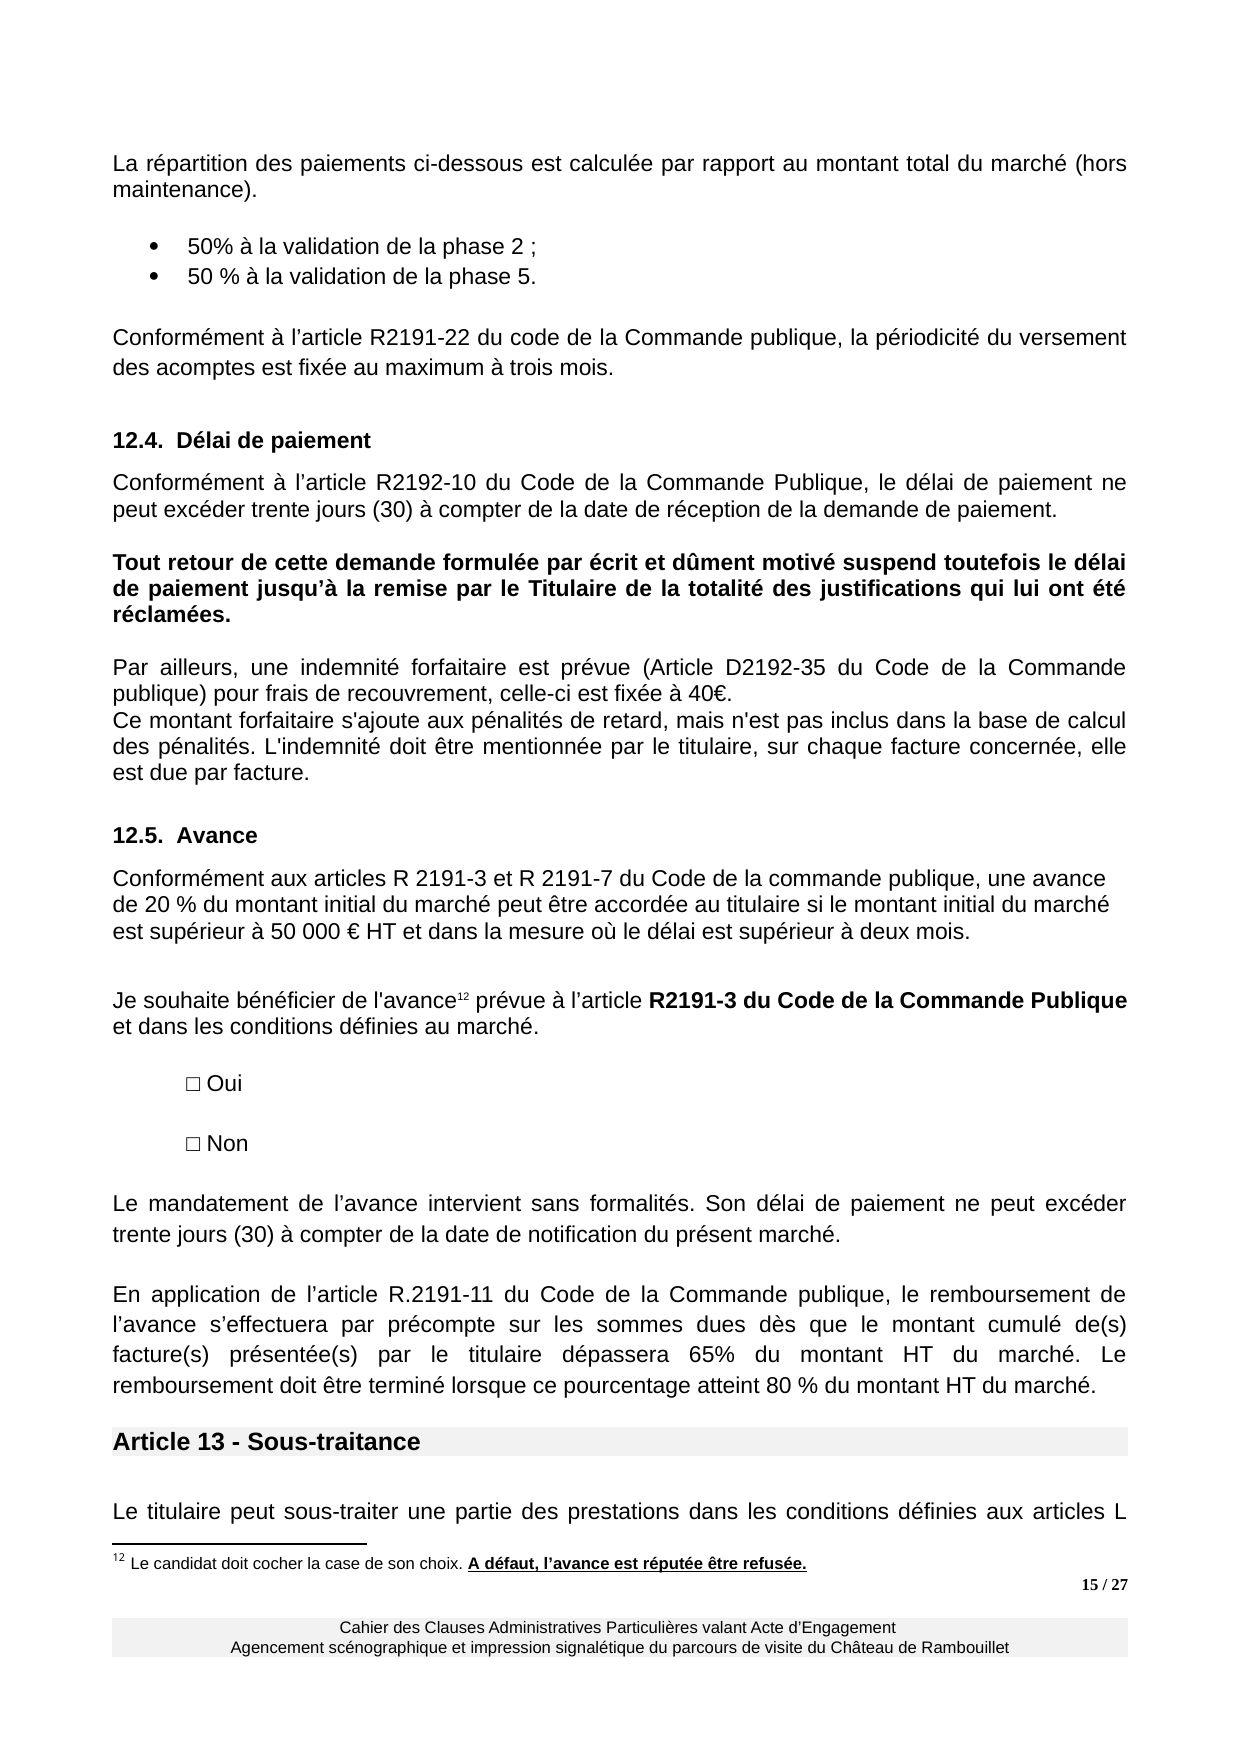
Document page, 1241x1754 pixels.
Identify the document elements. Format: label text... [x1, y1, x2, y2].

text □ Non [186, 1130, 1128, 1156]
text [112, 1498, 1128, 1525]
text Tout retour de cette demande formulée par écrit et dûment motivé suspend toutefois le délai de paiement jusqu’à la remise par le Titulaire de la totalité des justifications qui lui ont été réclamées. [112, 548, 1128, 627]
text Conformément à l’article R2191-22 du code de la Commande publique, la périodicité du versement des acomptes est fixée au maximum à trois mois. [112, 323, 1128, 380]
text Je souhaite bénéficier de l'avance prévue à l’article R2191-3 du Code de la Commande Publique et dans les conditions définies au marché. [112, 987, 1128, 1039]
text 12.5. Avance [112, 822, 1128, 848]
text Ce montant forfaitaire s'ajoute aux pénalités de retard, mais n'est pas inclus dans la base de calcul des pénalités. L'indemnité doit être mentionnée par le titulaire, sur chaque facture concernée, elle est due par facture. [112, 707, 1128, 786]
text La répartition des paiements ci-dessous est calculée par rapport au montant total du marché (hors maintenance). [112, 150, 1128, 203]
list Conformément aux articles R 2191-3 et R 2191-7 du Code de la commande publique, une avance de 20 % du montant initial du marché peut être accordée au titulaire si le montant initial du marché est supérieur à 50 000 € HT et dans la mesure où le délai est supérieur à deux mois. [112, 865, 1113, 944]
list 50 % à la validation de la phase 5. [150, 263, 1128, 289]
text Article 13 - Sous-traitance [112, 1427, 1128, 1456]
text Conformément à l’article R2192-10 du Code de la Commande Publique, le délai de paiement ne peut excéder trente jours (30) à compter de la date de réception de la demande de paiement. [112, 469, 1128, 522]
text En application de l’article R.2191-11 du Code de la Commande publique, le remboursement de l’avance s’effectuera par précompte sur les sommes dues dès que le montant cumulé de(s) facture(s) présentée(s) par le titulaire dépassera 65% du montant HT du marché. Le remboursement doit être terminé lorsque ce pourcentage atteint 80 % du montant HT du marché. [112, 1281, 1128, 1398]
list 50% à la validation de la phase 2 ; [150, 233, 1128, 259]
text Le mandatement de l’avance intervient sans formalités. Son délai de paiement ne peut excéder trente jours (30) à compter de la date de notification du présent marché. [112, 1190, 1128, 1247]
text Par ailleurs, une indemnité forfaitaire est prévue (Article D2192-35 du Code de la Commande publique) pour frais de recouvrement, celle-ci est fixée à 40€. [112, 654, 1128, 707]
text 12.4. Délai de paiement [112, 427, 1128, 453]
text □ Oui [186, 1069, 1128, 1096]
